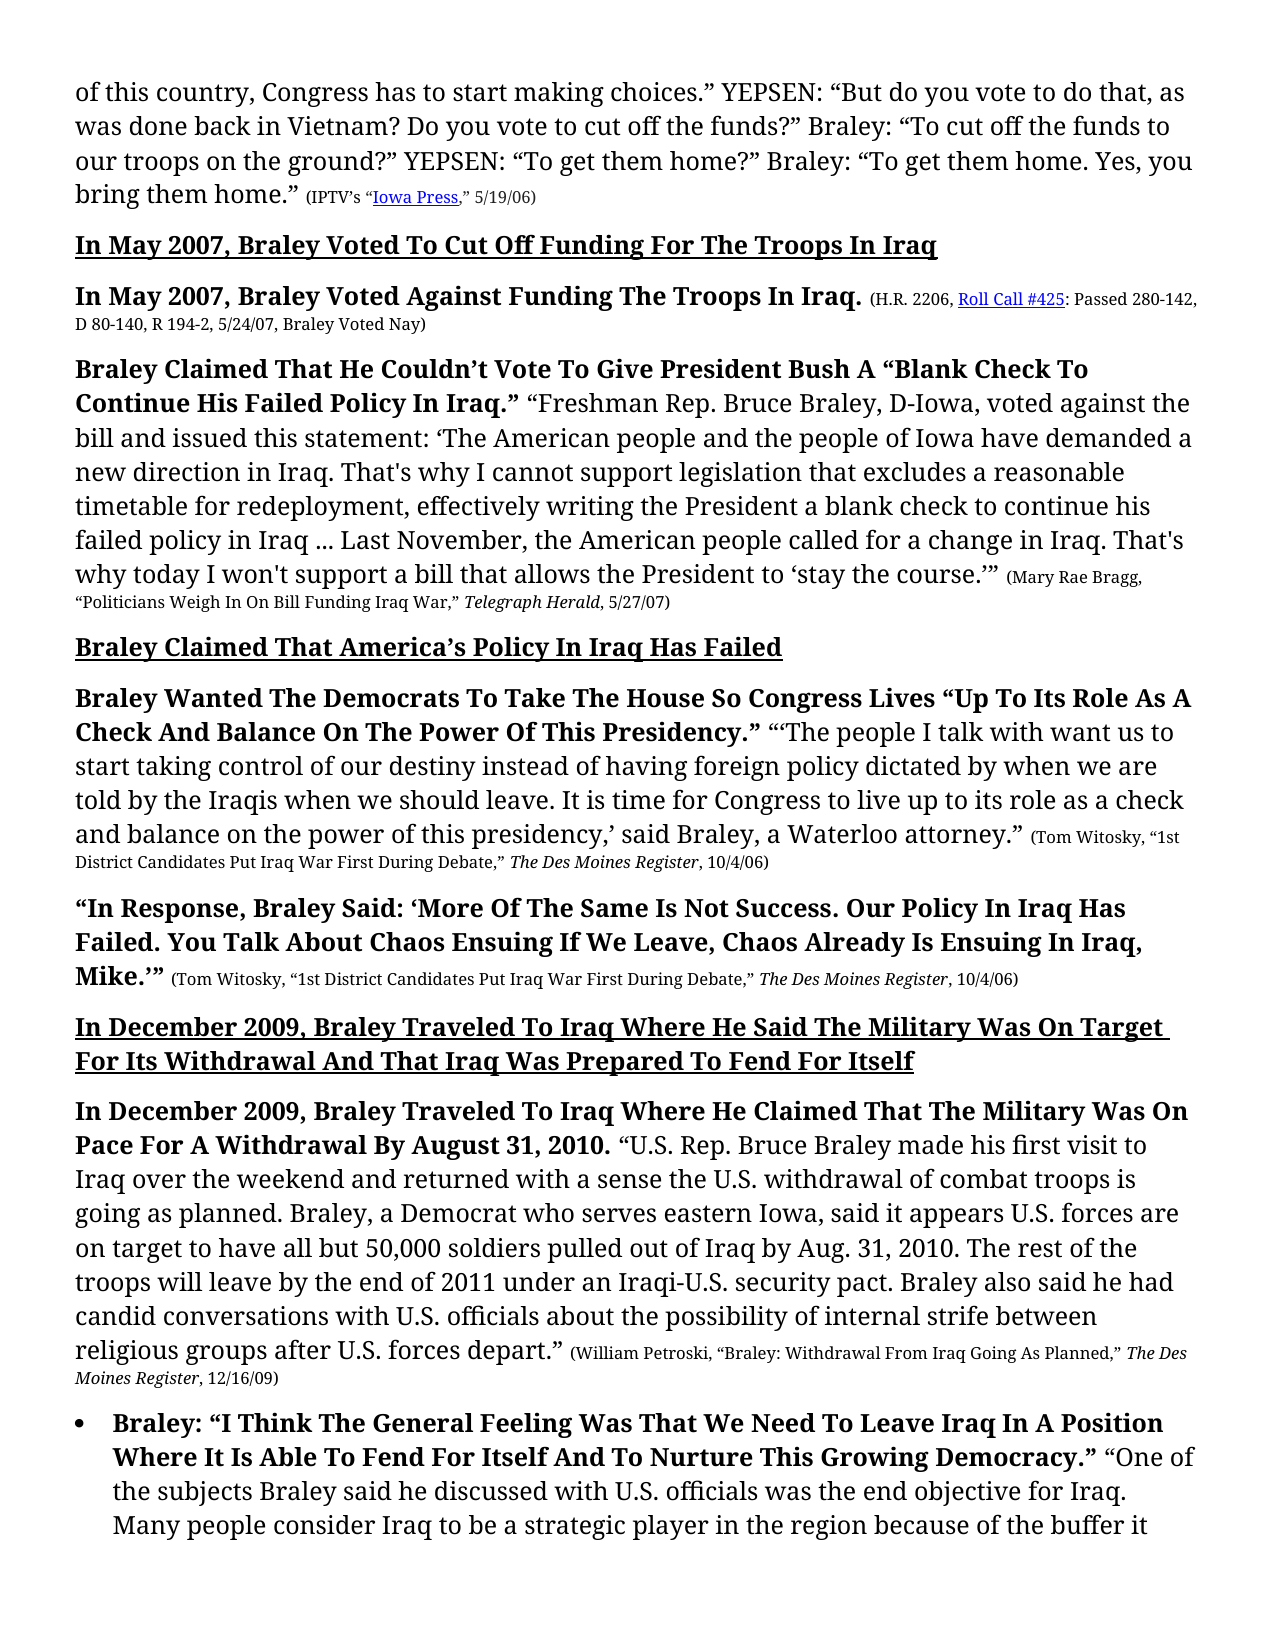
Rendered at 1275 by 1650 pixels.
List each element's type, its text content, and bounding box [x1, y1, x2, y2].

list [75, 1406, 1200, 1542]
text In December 2009, Braley Traveled To Iraq Where He Claimed That The Military Was On Pace For A Withdrawal By August 31, 2010. “U.S. Rep. Bruce Braley made his first visit to Iraq over the weekend and returned with a sense the U.S. withdrawal of combat troops is going as planned. Braley, a Democrat who serves eastern Iowa, said it appears U.S. forces are on target to have all but 50,000 soldiers pulled out of Iraq by Aug. 31, 2010. The rest of the troops will leave by the end of 2011 under an Iraqi-U.S. security pact. Braley also said he had candid conversations with U.S. officials about the possibility of internal strife between religious groups after U.S. forces depart.” (William Petroski, “Braley: Withdrawal From Iraq Going As Planned,” The Des Moines Register, 12/16/09) [75, 1094, 1200, 1389]
text In May 2007, Braley Voted To Cut Off Funding For The Troops In Iraq [75, 228, 1200, 262]
text Braley Wanted The Democrats To Take The House So Congress Lives “Up To Its Role As A Check And Balance On The Power Of This Presidency.” “‘The people I talk with want us to start taking control of our destiny instead of having foreign policy dictated by when we are told by the Iraqis when we should leave. It is time for Congress to live up to its role as a check and balance on the power of this presidency,’ said Braley, a Waterloo attorney.” (Tom Witosky, “1st District Candidates Put Iraq War First During Debate,” The Des Moines Register, 10/4/06) [75, 681, 1200, 874]
text Braley Claimed That He Couldn’t Vote To Give President Bush A “Blank Check To Continue His Failed Policy In Iraq.” “Freshman Rep. Bruce Braley, D-Iowa, voted against the bill and issued this statement: ‘The American people and the people of Iowa have demanded a new direction in Iraq. That's why I cannot support legislation that excludes a reasonable timetable for redeployment, effectively writing the President a blank check to continue his failed policy in Iraq ... Last November, the American people called for a change in Iraq. That's why today I won't support a bill that allows the President to ‘stay the course.’” (Mary Rae Bragg, “Politicians Weigh In On Bill Funding Iraq War,” Telegraph Herald, 5/27/07) [75, 352, 1200, 613]
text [75, 75, 1200, 211]
text Braley Claimed That America’s Policy In Iraq Has Failed [75, 630, 1200, 664]
text “In Response, Braley Said: ‘More Of The Same Is Not Success. Our Policy In Iraq Has Failed. You Talk About Chaos Ensuing If We Leave, Chaos Already Is Ensuing In Iraq, Mike.’” (Tom Witosky, “1st District Candidates Put Iraq War First During Debate,” The Des Moines Register, 10/4/06) [75, 890, 1200, 992]
text In May 2007, Braley Voted Against Funding The Troops In Iraq. (H.R. 2206, Roll Call #425: Passed 280-142, D 80-140, R 194-2, 5/24/07, Braley Voted Nay) [75, 279, 1200, 335]
text In December 2009, Braley Traveled To Iraq Where He Said The Military Was On Target For Its Withdrawal And That Iraq Was Prepared To Fend For Itself [75, 1009, 1200, 1077]
